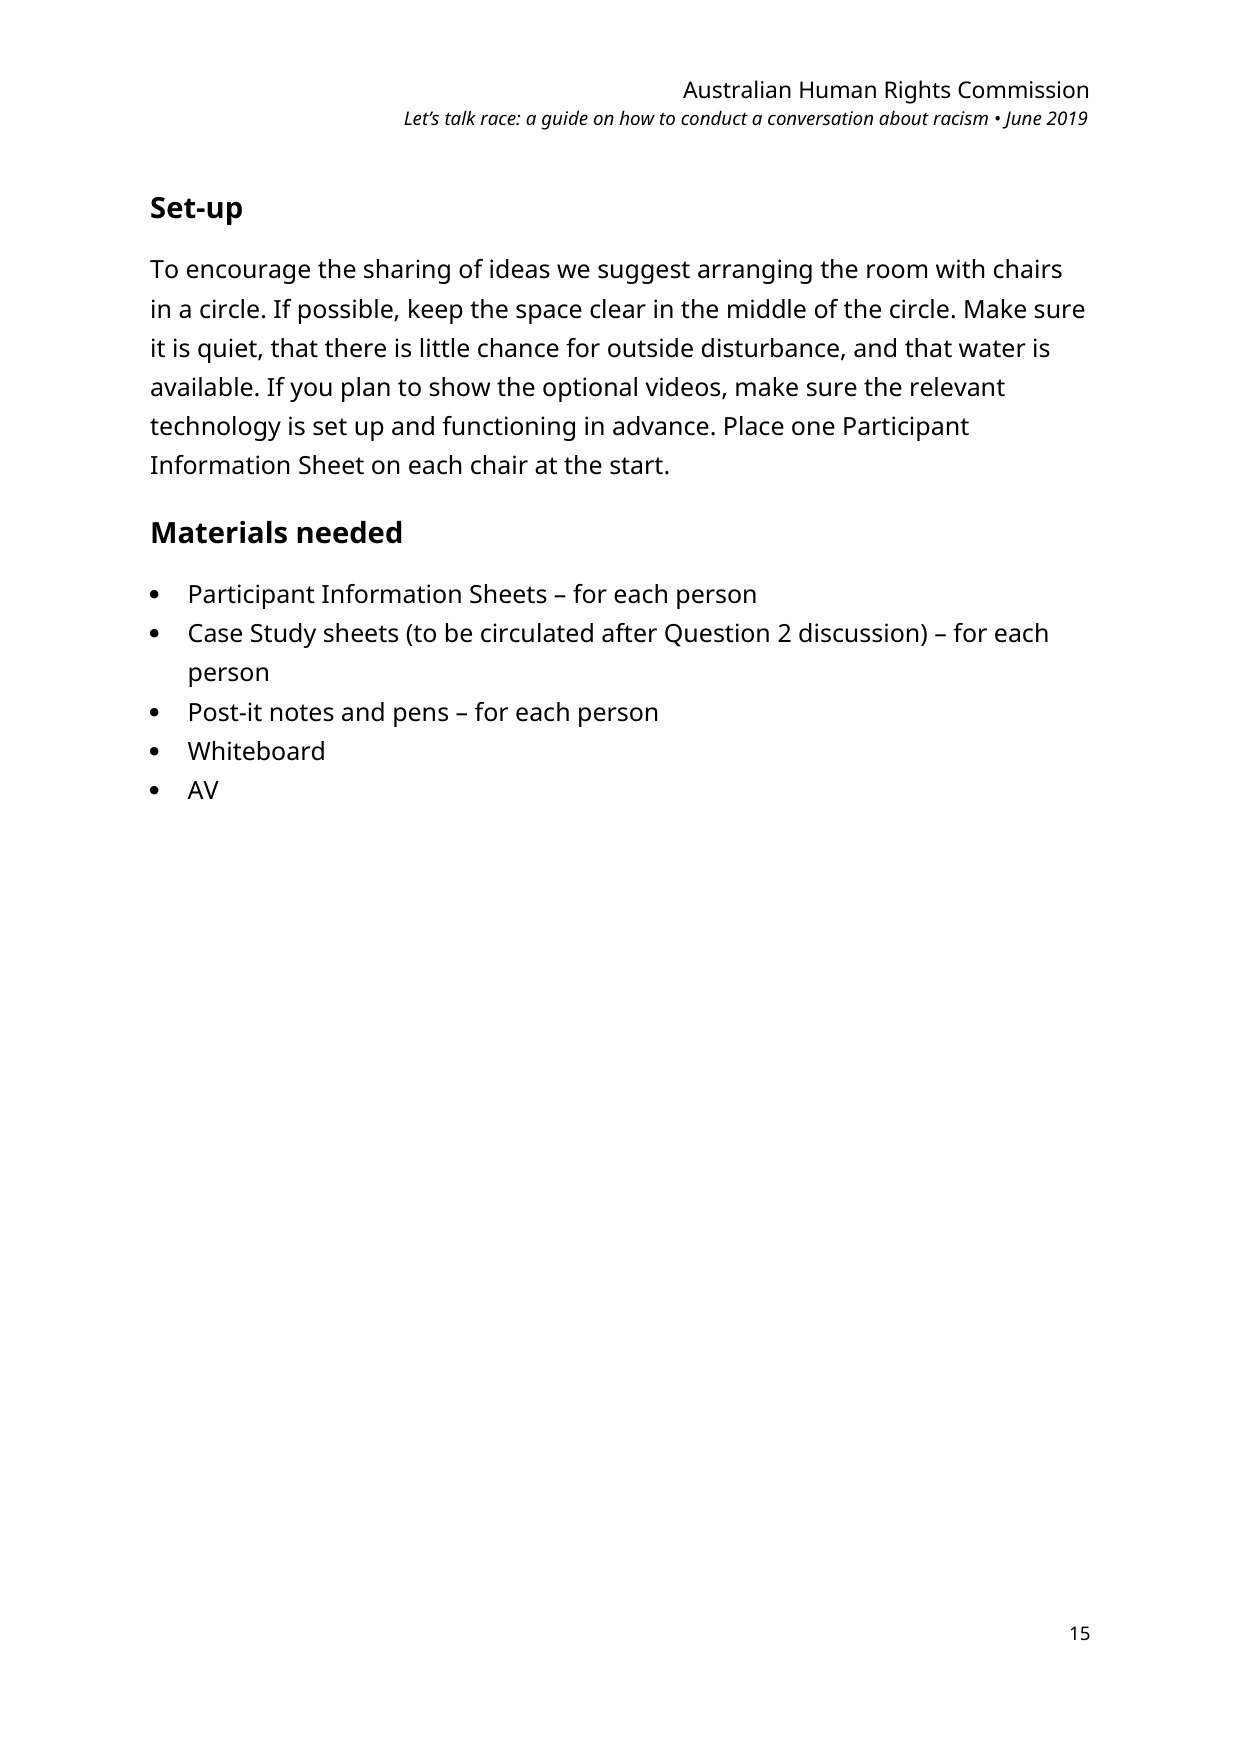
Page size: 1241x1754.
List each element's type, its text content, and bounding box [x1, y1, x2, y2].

subtitle Materials needed [150, 512, 1090, 552]
text To encourage the sharing of ideas we suggest arranging the room with chairs in a circle. If possible, keep the space clear in the middle of the circle. Make sure it is quiet, that there is little chance for outside disturbance, and that water is available. If you plan to show the optional videos, make sure the relevant technology is set up and functioning in advance. Place one Participant Information Sheet on each chair at the start. [150, 252, 1090, 482]
list Post-it notes and pens – for each person [150, 694, 1090, 728]
list Participant Information Sheets – for each person [150, 577, 1090, 611]
list AV [150, 773, 1090, 807]
subtitle Set-up [150, 187, 1090, 227]
list Case Study sheets (to be circulated after Question 2 discussion) – for each person [150, 616, 1090, 689]
list Whiteboard [150, 733, 1090, 767]
